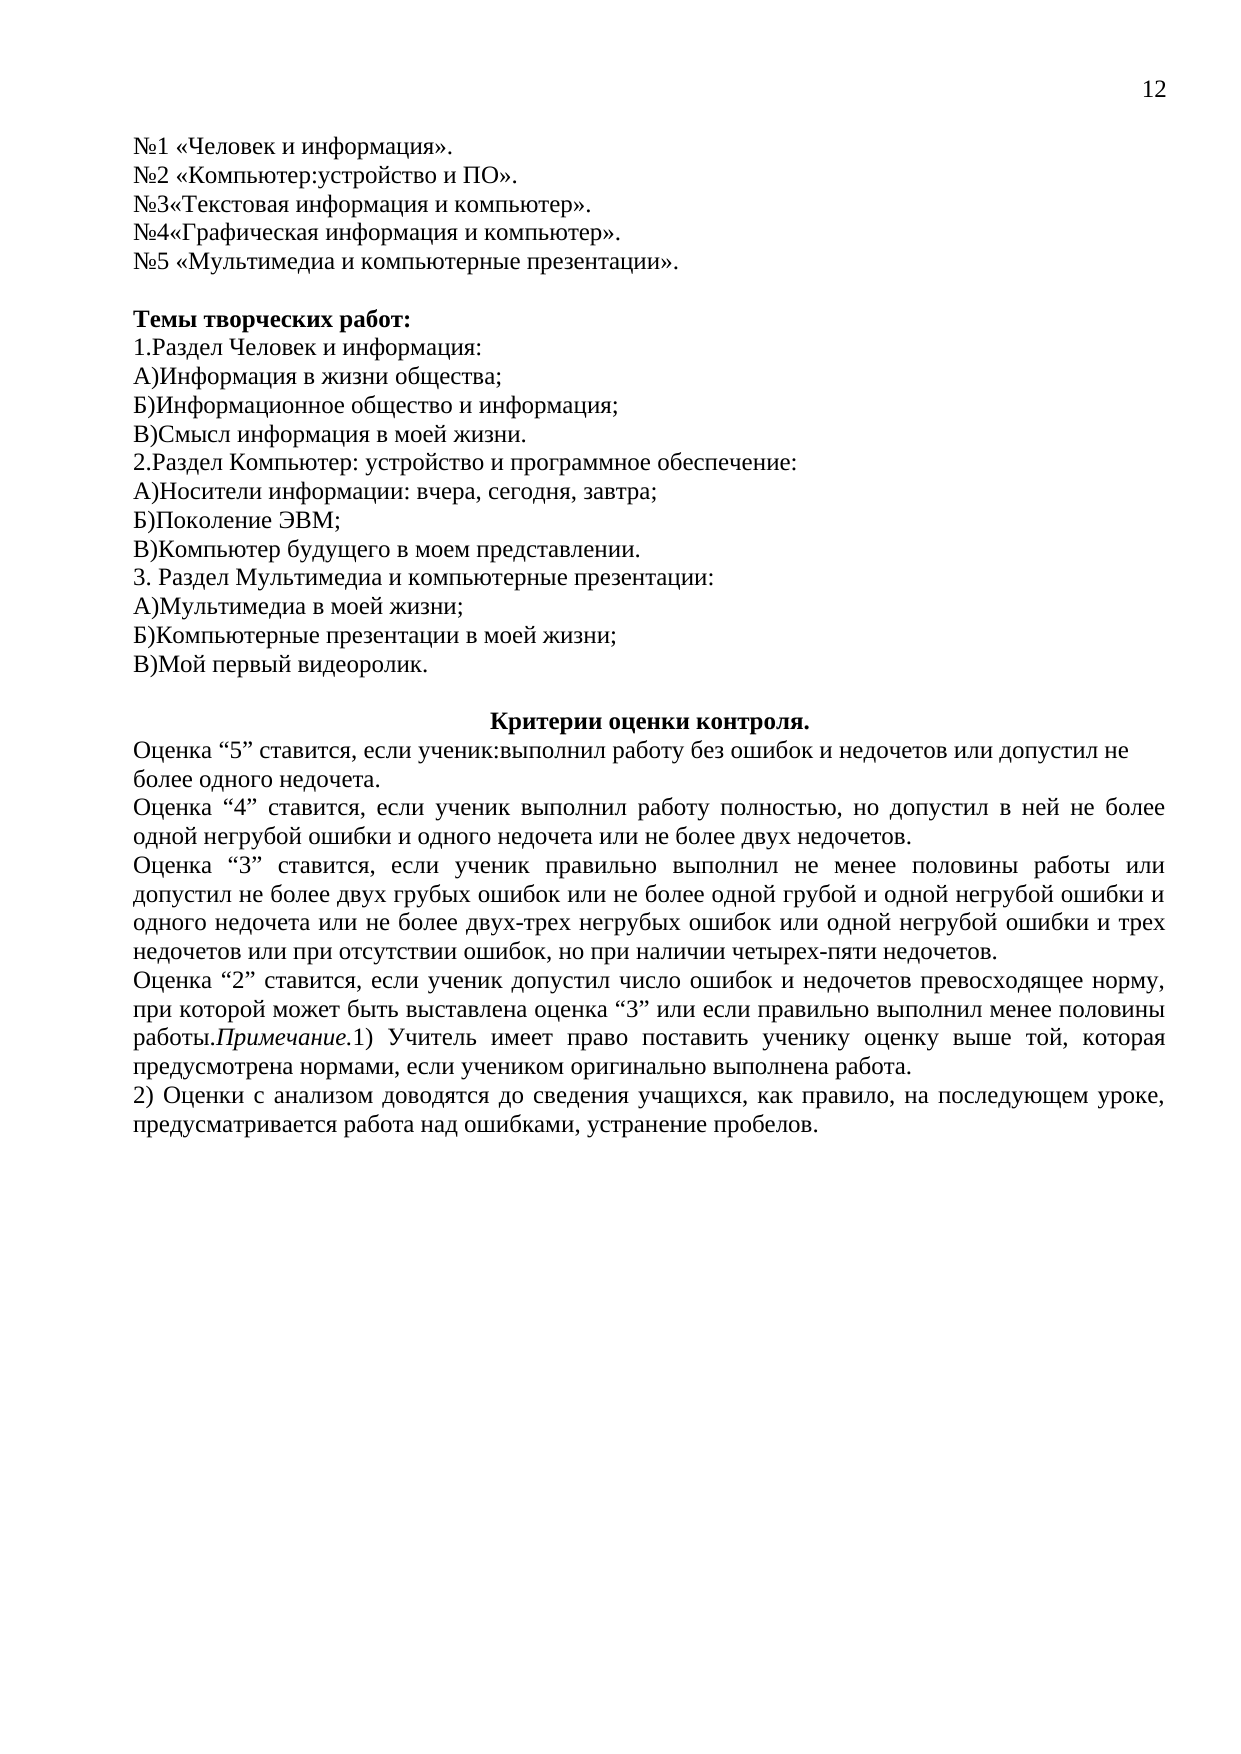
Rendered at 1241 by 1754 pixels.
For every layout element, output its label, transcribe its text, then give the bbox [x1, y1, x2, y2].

text 2) Оценки с анализом доводятся до сведения учащихся, как правило, на последующем уроке, предусматривается работа над ошибками, устранение пробелов. [133, 1080, 1167, 1137]
text 2.Раздел Компьютер: устройство и программное обеспечение: [133, 447, 1167, 476]
text 1.Раздел Человек и информация: [133, 332, 1167, 361]
text Оценка “2” ставится, если ученик допустил число ошибок и недочетов превосходящее норму, при которой может быть выставлена оценка “3” или если правильно выполнил менее половины работы.Примечание.1) Учитель имеет право поставить ученику оценку выше той, которая предусмотрена нормами, если учеником оригинально выполнена работа. [133, 965, 1167, 1080]
text В)Компьютер будущего в моем представлении. [133, 534, 1167, 562]
text Б)Компьютерные презентации в моей жизни; [133, 620, 1167, 649]
text №5 «Мультимедиа и компьютерные презентации». [133, 246, 1167, 275]
text №2 «Компьютер:устройство и ПО». [133, 160, 1167, 189]
text Б)Поколение ЭВМ; [133, 505, 1167, 534]
text А)Информация в жизни общества; [133, 361, 1167, 390]
text Критерии оценки контроля. [133, 706, 1167, 735]
text 3. Раздел Мультимедиа и компьютерные презентации: [133, 562, 1167, 591]
text Оценка “4” ставится, если ученик выполнил работу полностью, но допустил в ней не более одной негрубой ошибки и одного недочета или не более двух недочетов. [133, 792, 1167, 850]
text В)Смысл информация в моей жизни. [133, 419, 1167, 447]
text Темы творческих работ: [133, 304, 1167, 332]
text №3«Текстовая информация и компьютер». [133, 189, 1167, 217]
text Оценка “3” ставится, если ученик правильно выполнил не менее половины работы или допустил не более двух грубых ошибок или не более одной грубой и одной негрубой ошибки и одного недочета или не более двух-трех негрубых ошибок или одной негрубой ошибки и трех недочетов или при отсутствии ошибок, но при наличии четырех-пяти недочетов. [133, 850, 1167, 965]
text №1 «Человек и информация». [133, 131, 1167, 160]
text Б)Информационное общество и информация; [133, 390, 1167, 419]
text Оценка “5” ставится, если ученик:выполнил работу без ошибок и недочетов или допустил не более одного недочета. [133, 735, 1167, 792]
text №4«Графическая информация и компьютер». [133, 217, 1167, 246]
text В)Мой первый видеоролик. [133, 649, 1167, 677]
text А)Носители информации: вчера, сегодня, завтра; [133, 476, 1167, 505]
text А)Мультимедиа в моей жизни; [133, 591, 1167, 620]
